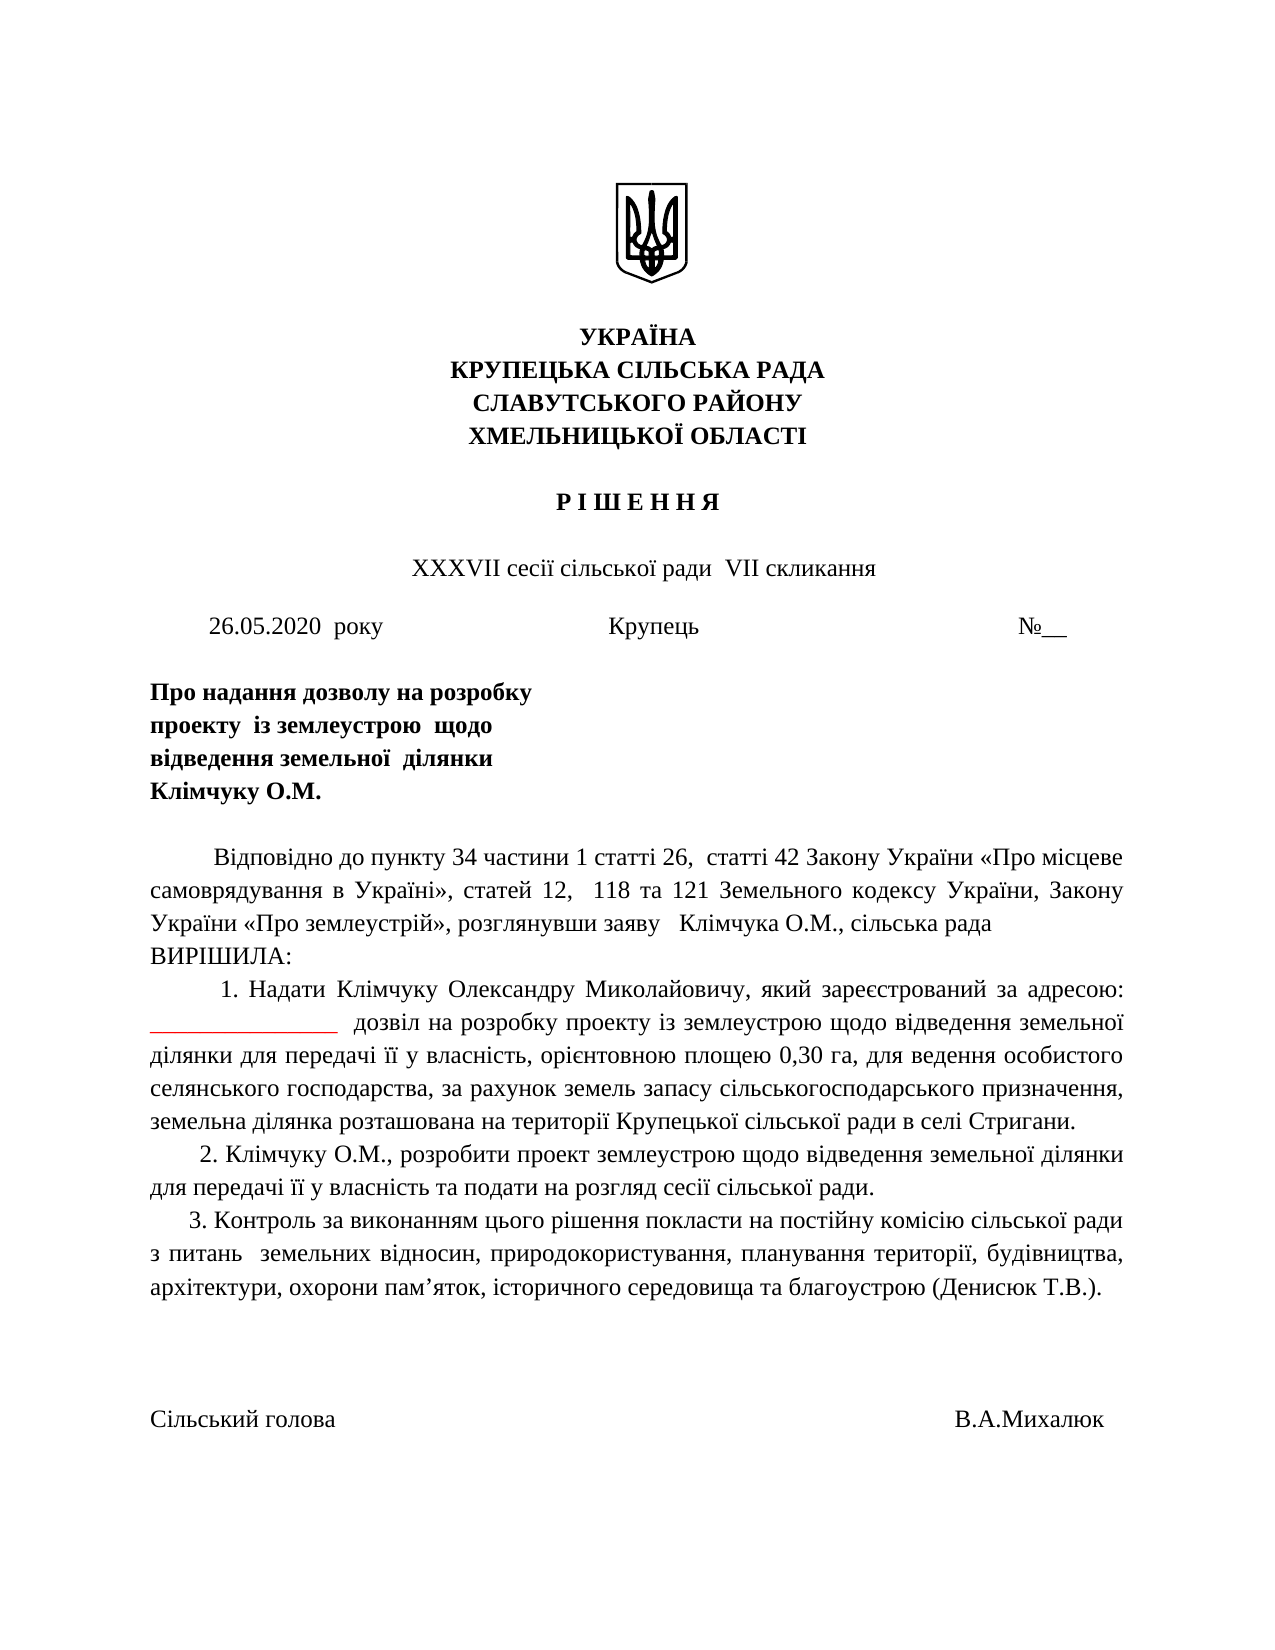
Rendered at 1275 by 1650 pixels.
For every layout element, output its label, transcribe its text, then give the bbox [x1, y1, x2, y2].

text ХХХVІІ сесії сільської ради VІІ скликання [150, 553, 1125, 582]
text 1. Надати Клімчуку Олександру Миколайовичу, який зареєстрований за адресою: _______________ дозвіл на розробку проекту із землеустрою щодо відведення земельної ділянки для передачі її у власність, орієнтовною площею 0,30 га, для ведення особистого селянського господарства, за рахунок земель запасу сільськогосподарського призначення, земельна ділянка розташована на території Крупецької сільської ради в селі Стригани. [150, 974, 1125, 1135]
text відведення земельної ділянки [150, 743, 1125, 772]
text Р І Ш Е Н Н Я [150, 487, 1125, 516]
text Клімчуку О.М. [150, 776, 1125, 805]
text УКРАЇНА [150, 322, 1125, 351]
text Про надання дозволу на розробку [150, 677, 1125, 706]
text 26.05.2020 року Крупець №__ [150, 611, 1125, 640]
text ВИРІШИЛА: [150, 941, 1125, 970]
text Сільський голова В.А.Михалюк [150, 1404, 1125, 1432]
text ХМЕЛЬНИЦЬКОЇ ОБЛАСТІ [150, 421, 1125, 450]
text СЛАВУТСЬКОГО РАЙОНУ [150, 388, 1125, 417]
text Відповідно до пункту 34 частини 1 статті 26, статті 42 Закону України «Про місцеве самоврядування в Україні», статей 12, 118 та 121 Земельного кодексу України, Закону України «Про землеустрій», розглянувши заяву Клімчука О.М., сільська рада [150, 842, 1125, 937]
text 3. Контроль за виконанням цього рішення покласти на постійну комісію сільської ради з питань земельних відносин, природокористування, планування території, будівництва, архітектури, охорони пам’яток, історичного середовища та благоустрою (Денисюк Т.В.). [150, 1206, 1125, 1300]
text проекту із землеустрою щодо [150, 710, 1125, 739]
text 2. Клімчуку О.М., розробити проект землеустрою щодо відведення земельної ділянки для передачі її у власність та подати на розгляд сесії сільської ради. [150, 1139, 1125, 1201]
text КРУПЕЦЬКА СІЛЬСЬКА РАДА [150, 355, 1125, 384]
